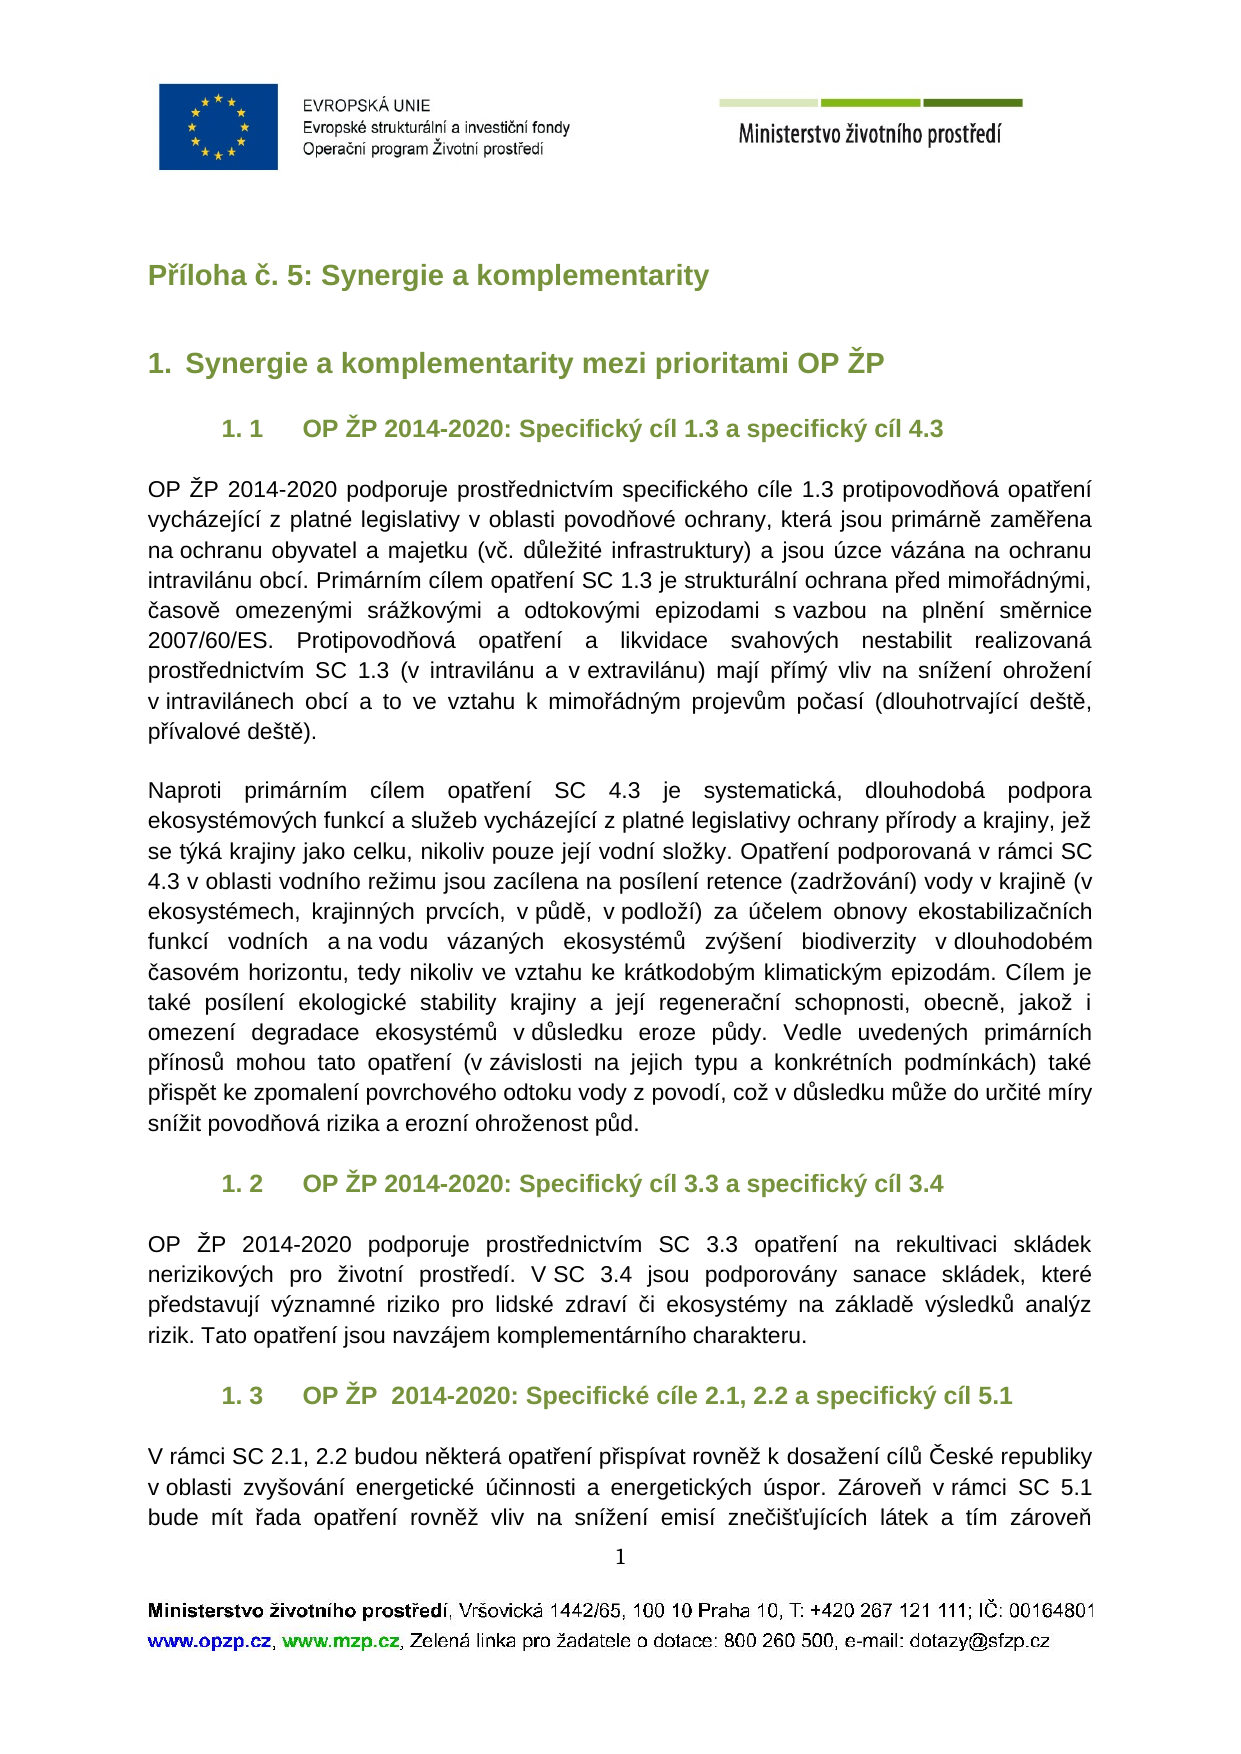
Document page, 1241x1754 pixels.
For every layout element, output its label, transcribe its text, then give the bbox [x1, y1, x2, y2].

subtitle OP ŽP 2014-2020: Specifický cíl 1.3 a specifický cíl 4.3 [221, 414, 1092, 443]
picture [147, 1599, 1093, 1651]
subtitle Synergie a komplementarity mezi prioritami OP ŽP [148, 346, 1092, 380]
subtitle Příloha č. 5: Synergie a komplementarity [148, 258, 1092, 291]
picture [148, 73, 1092, 179]
text OP ŽP 2014-2020 podporuje prostřednictvím SC 3.3 opatření na rekultivaci skládek nerizikových pro životní prostředí. V SC 3.4 jsou podporovány sanace skládek, které představují významné riziko pro lidské zdraví či ekosystémy na základě výsledků analýz rizik. Tato opatření jsou navzájem komplementárního charakteru. [148, 1231, 1092, 1348]
text OP ŽP 2014-2020 podporuje prostřednictvím specifického cíle 1.3 protipovodňová opatření vycházející z platné legislativy v oblasti povodňové ochrany, která jsou primárně zaměřena na ochranu obyvatel a majetku (vč. důležité infrastruktury) a jsou úzce vázána na ochranu intravilánu obcí. Primárním cílem opatření SC 1.3 je strukturální ochrana před mimořádnými, časově omezenými srážkovými a odtokovými epizodami s vazbou na plnění směrnice 2007/60/ES. Protipovodňová opatření a likvidace svahových nestabilit realizovaná prostřednictvím SC 1.3 (v intravilánu a v extravilánu) mají přímý vliv na snížení ohrožení v intravilánech obcí a to ve vztahu k mimořádným projevům počasí (dlouhotrvající deště, přívalové deště). [148, 476, 1092, 744]
text Naproti primárním cílem opatření SC 4.3 je systematická, dlouhodobá podpora ekosystémových funkcí a služeb vycházející z platné legislativy ochrany přírody a krajiny, jež se týká krajiny jako celku, nikoliv pouze její vodní složky. Opatření podporovaná v rámci SC 4.3 v oblasti vodního režimu jsou zacílena na posílení retence (zadržování) vody v krajině (v ekosystémech, krajinných prvcích, v půdě, v podloží) za účelem obnovy ekostabilizačních funkcí vodních a na vodu vázaných ekosystémů zvýšení biodiverzity v dlouhodobém časovém horizontu, tedy nikoliv ve vztahu ke krátkodobým klimatickým epizodám. Cílem je také posílení ekologické stability krajiny a její regenerační schopnosti, obecně, jakož i omezení degradace ekosystémů v důsledku eroze půdy. Vedle uvedených primárních přínosů mohou tato opatření (v závislosti na jejich typu a konkrétních podmínkách) také přispět ke zpomalení povrchového odtoku vody z povodí, což v důsledku může do určité míry snížit povodňová rizika a erozní ohroženost půd. [148, 777, 1092, 1136]
subtitle OP ŽP 2014-2020: Specifický cíl 3.3 a specifický cíl 3.4 [221, 1169, 1092, 1198]
subtitle OP ŽP 2014-2020: Specifické cíle 2.1, 2.2 a specifický cíl 5.1 [221, 1381, 1092, 1410]
